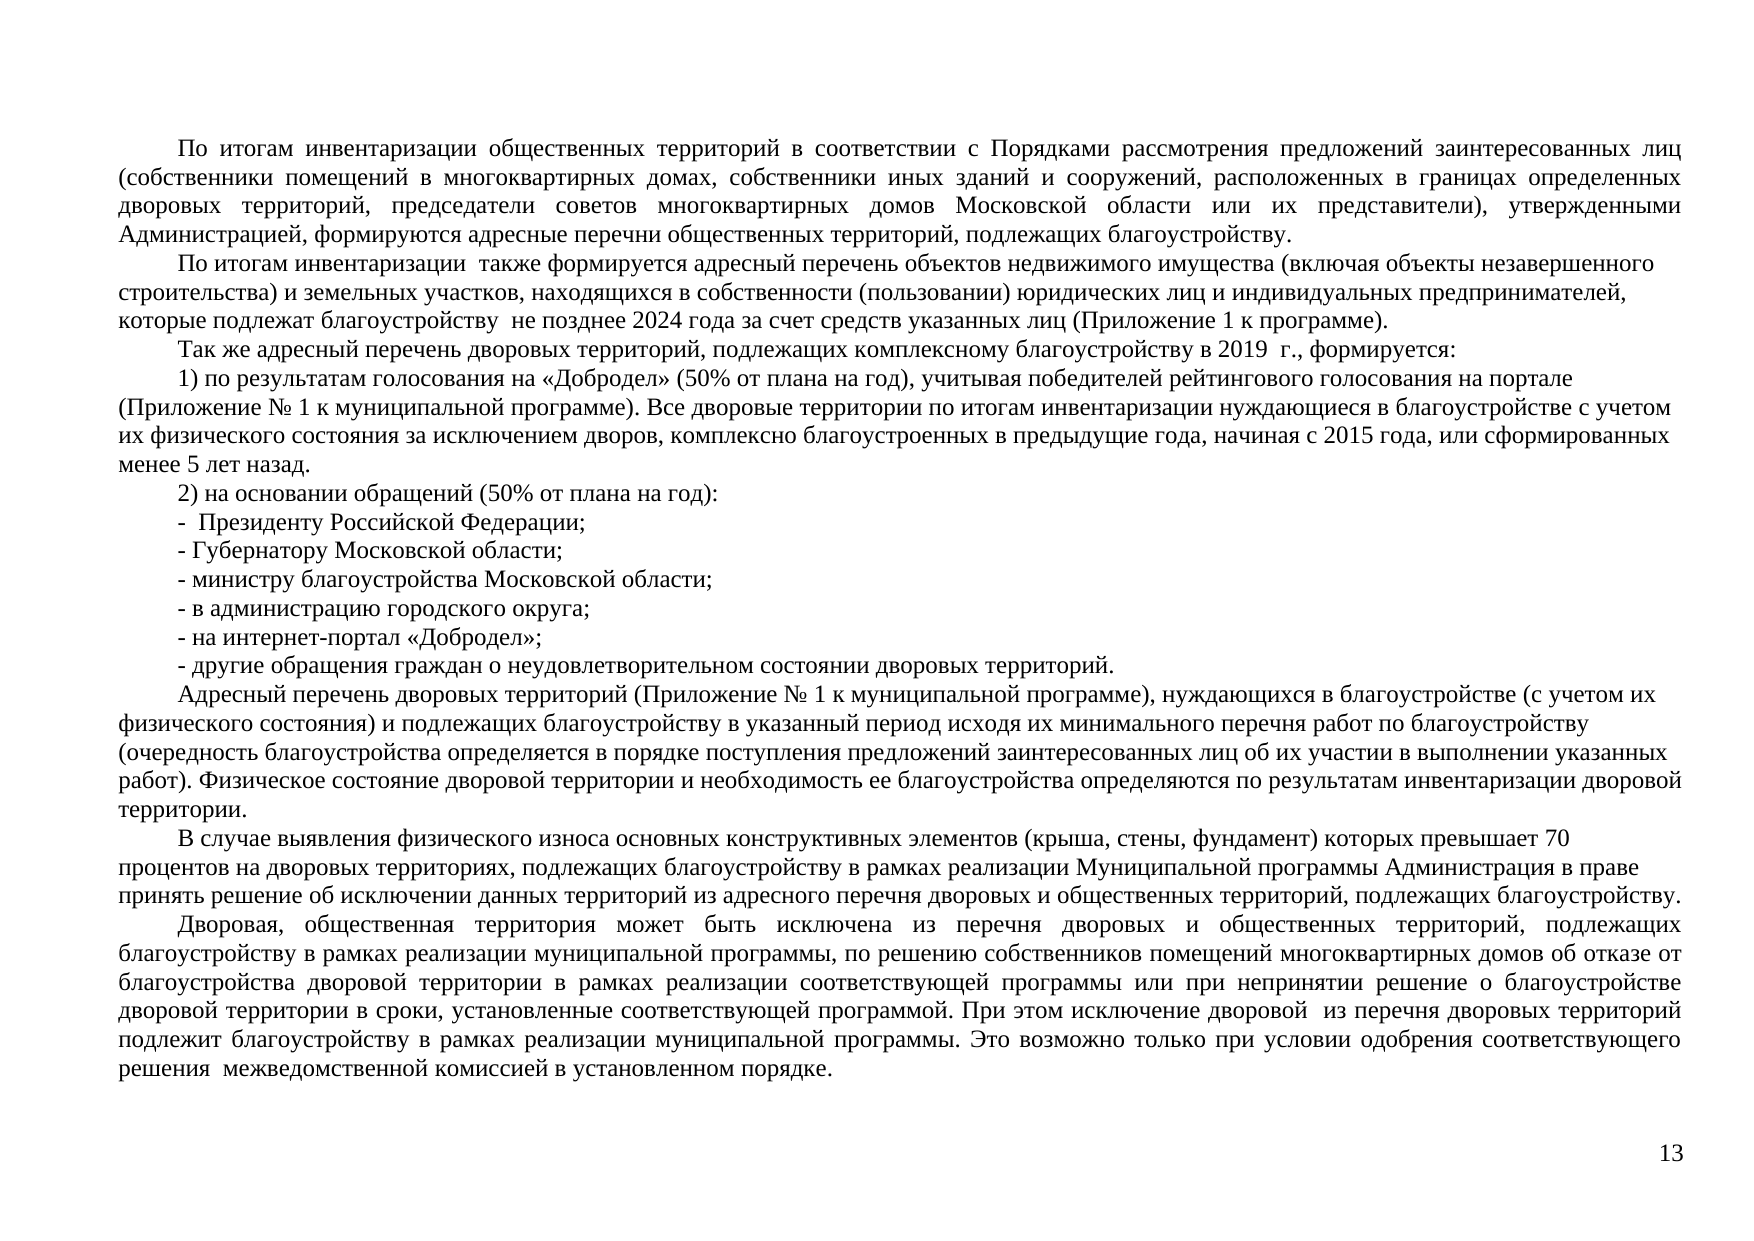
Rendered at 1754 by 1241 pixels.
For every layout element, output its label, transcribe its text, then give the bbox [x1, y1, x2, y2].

text В случае выявления физического износа основных конструктивных элементов (крыша, стены, фундамент) которых превышает 70 процентов на дворовых территориях, подлежащих благоустройству в рамках реализации Муниципальной программы Администрация в праве принять решение об исключении данных территорий из адресного перечня дворовых и общественных территорий, подлежащих благоустройству. [118, 823, 1683, 909]
text По итогам инвентаризации также формируется адресный перечень объектов недвижимого имущества (включая объекты незавершенного строительства) и земельных участков, находящихся в собственности (пользовании) юридических лиц и индивидуальных предпринимателей, которые подлежат благоустройству не позднее 2024 года за счет средств указанных лиц (Приложение 1 к программе). [118, 248, 1683, 334]
text - Губернатору Московской области; [118, 535, 1683, 564]
text - в администрацию городского округа; [118, 593, 1683, 622]
text Так же адресный перечень дворовых территорий, подлежащих комплексному благоустройству в 2019 г., формируется: [118, 334, 1683, 363]
text - министру благоустройства Московской области; [118, 564, 1683, 593]
text - Президенту Российской Федерации; [118, 507, 1683, 535]
text Дворовая, общественная территория может быть исключена из перечня дворовых и общественных территорий, подлежащих благоустройству в рамках реализации муниципальной программы, по решению собственников помещений многоквартирных домов об отказе от благоустройства дворовой территории в рамках реализации соответствующей программы или при непринятии решение о благоустройстве дворовой территории в сроки, установленные соответствующей программой. При этом исключение дворовой из перечня дворовых территорий подлежит благоустройству в рамках реализации муниципальной программы. Это возможно только при условии одобрения соответствующего решения межведомственной комиссией в установленном порядке. [118, 909, 1683, 1082]
text 2) на основании обращений (50% от плана на год): [118, 478, 1683, 507]
text 1) по результатам голосования на «Добродел» (50% от плана на год), учитывая победителей рейтингового голосования на портале (Приложение № 1 к муниципальной программе). Все дворовые территории по итогам инвентаризации нуждающиеся в благоустройстве с учетом их физического состояния за исключением дворов, комплексно благоустроенных в предыдущие года, начиная с 2015 года, или сформированных менее 5 лет назад. [118, 363, 1683, 478]
text - на интернет-портал «Добродел»; [118, 622, 1683, 650]
text Адресный перечень дворовых территорий (Приложение № 1 к муниципальной программе), нуждающихся в благоустройстве (с учетом их физического состояния) и подлежащих благоустройству в указанный период исходя их минимального перечня работ по благоустройству (очередность благоустройства определяется в порядке поступления предложений заинтересованных лиц об их участии в выполнении указанных работ). Физическое состояние дворовой территории и необходимость ее благоустройства определяются по результатам инвентаризации дворовой территории. [118, 679, 1683, 823]
text - другие обращения граждан о неудовлетворительном состоянии дворовых территорий. [118, 650, 1683, 679]
text По итогам инвентаризации общественных территорий в соответствии с Порядками рассмотрения предложений заинтересованных лиц (собственники помещений в многоквартирных домах, собственники иных зданий и сооружений, расположенных в границах определенных дворовых территорий, председатели советов многоквартирных домов Московской области или их представители), утвержденными Администрацией, формируются адресные перечни общественных территорий, подлежащих благоустройству. [118, 133, 1683, 248]
